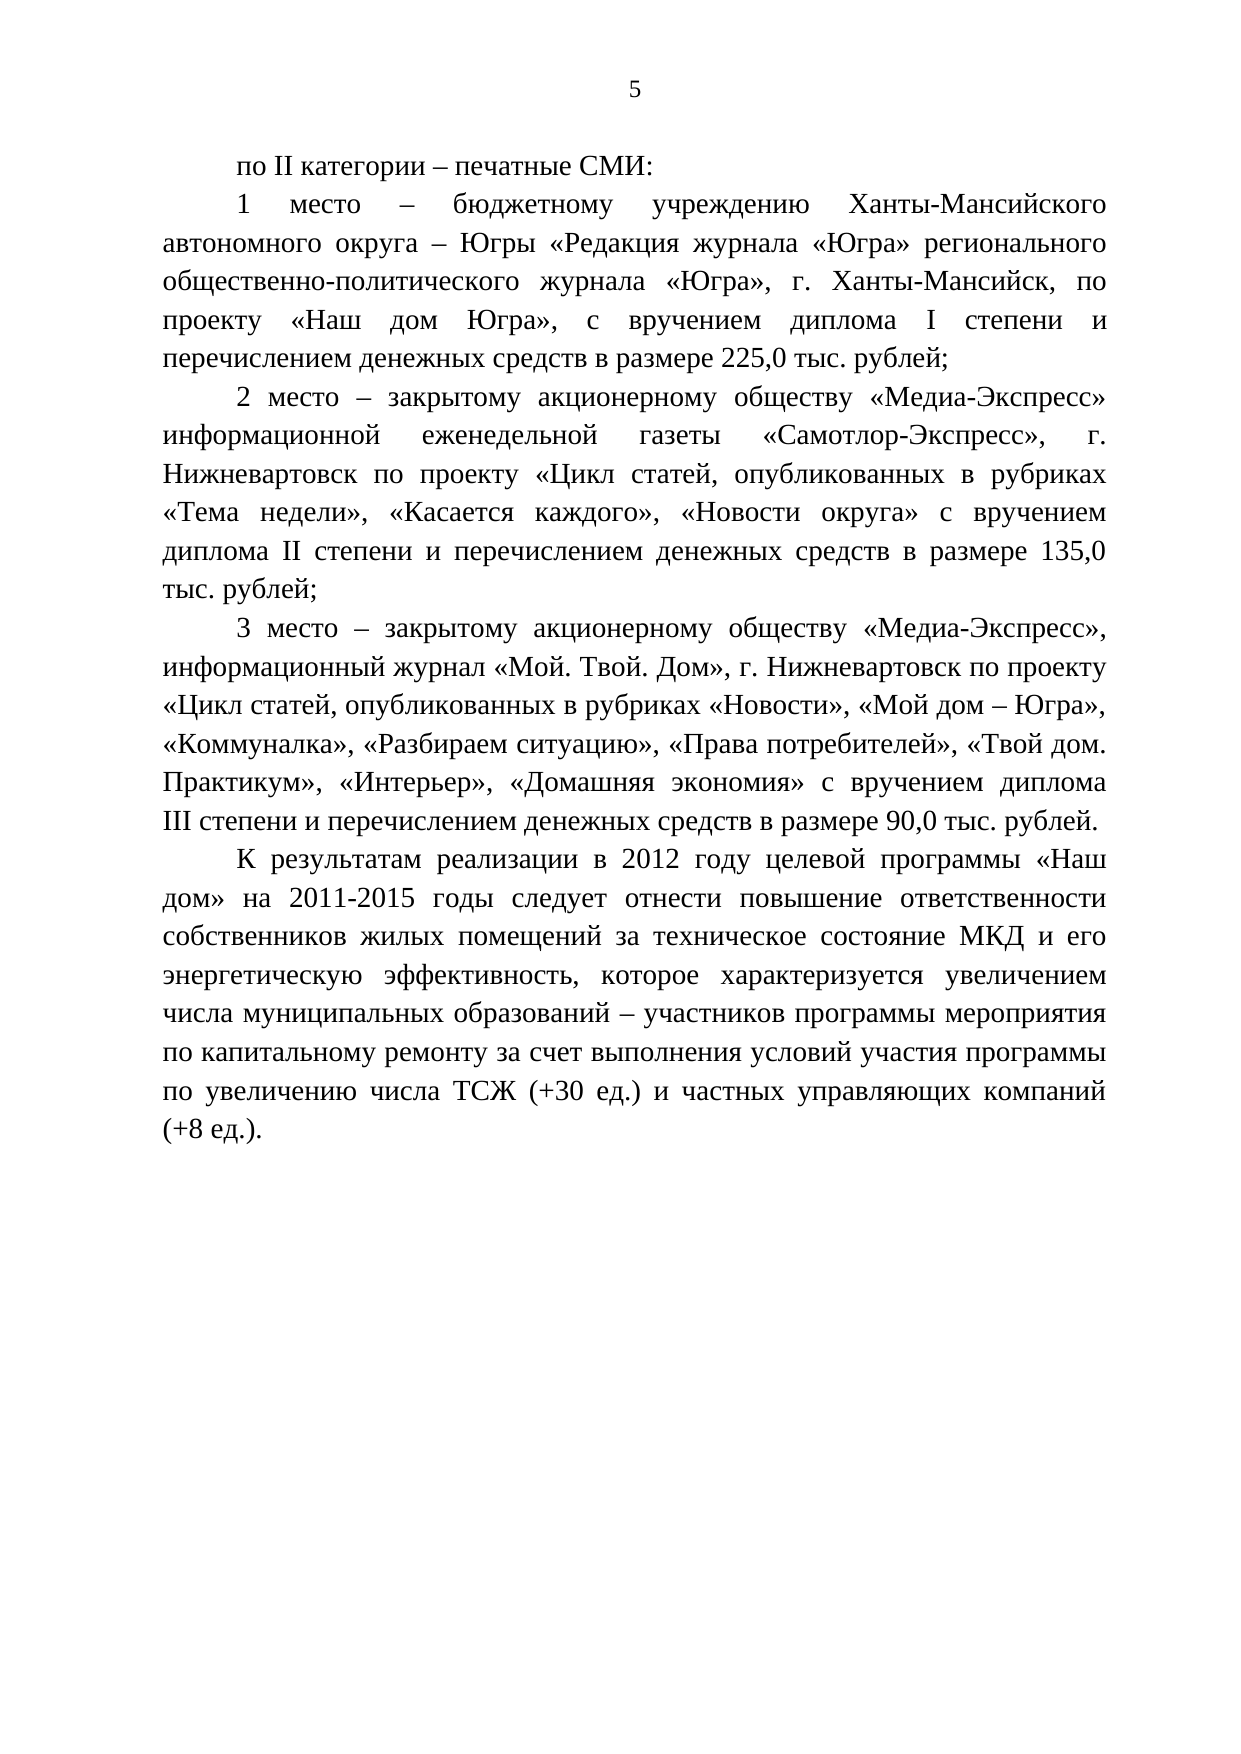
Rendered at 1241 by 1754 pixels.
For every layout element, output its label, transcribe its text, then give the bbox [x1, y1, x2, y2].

text 3 место – закрытому акционерному обществу «Медиа-Экспресс», информационный журнал «Мой. Твой. Дом», г. Нижневартовск по проекту «Цикл статей, опубликованных в рубриках «Новости», «Мой дом – Югра», «Коммуналка», «Разбираем ситуацию», «Права потребителей», «Твой дом. Практикум», «Интерьер», «Домашняя экономия» с вручением диплома III степени и перечислением денежных средств в размере 90,0 тыс. рублей. [162, 610, 1107, 836]
text по II категории – печатные СМИ: [162, 148, 1107, 181]
text К результатам реализации в 2012 году целевой программы «Наш дом» на 2011-2015 годы следует отнести повышение ответственности собственников жилых помещений за техническое состояние МКД и его энергетическую эффективность, которое характеризуется увеличением числа муниципальных образований – участников программы мероприятия по капитальному ремонту за счет выполнения условий участия программы по увеличению числа ТСЖ (+30 ед.) и частных управляющих компаний (+8 ед.). [162, 841, 1107, 1145]
text 2 место – закрытому акционерному обществу «Медиа-Экспресс» информационной еженедельной газеты «Самотлор-Экспресс», г. Нижневартовск по проекту «Цикл статей, опубликованных в рубриках «Тема недели», «Касается каждого», «Новости округа» с вручением диплома II степени и перечислением денежных средств в размере 135,0 тыс. рублей; [162, 379, 1107, 605]
text 1 место – бюджетному учреждению Ханты-Мансийского автономного округа – Югры «Редакция журнала «Югра» регионального общественно-политического журнала «Югра», г. Ханты-Мансийск, по проекту «Наш дом Югра», с вручением диплома I степени и перечислением денежных средств в размере 225,0 тыс. рублей; [162, 186, 1107, 374]
